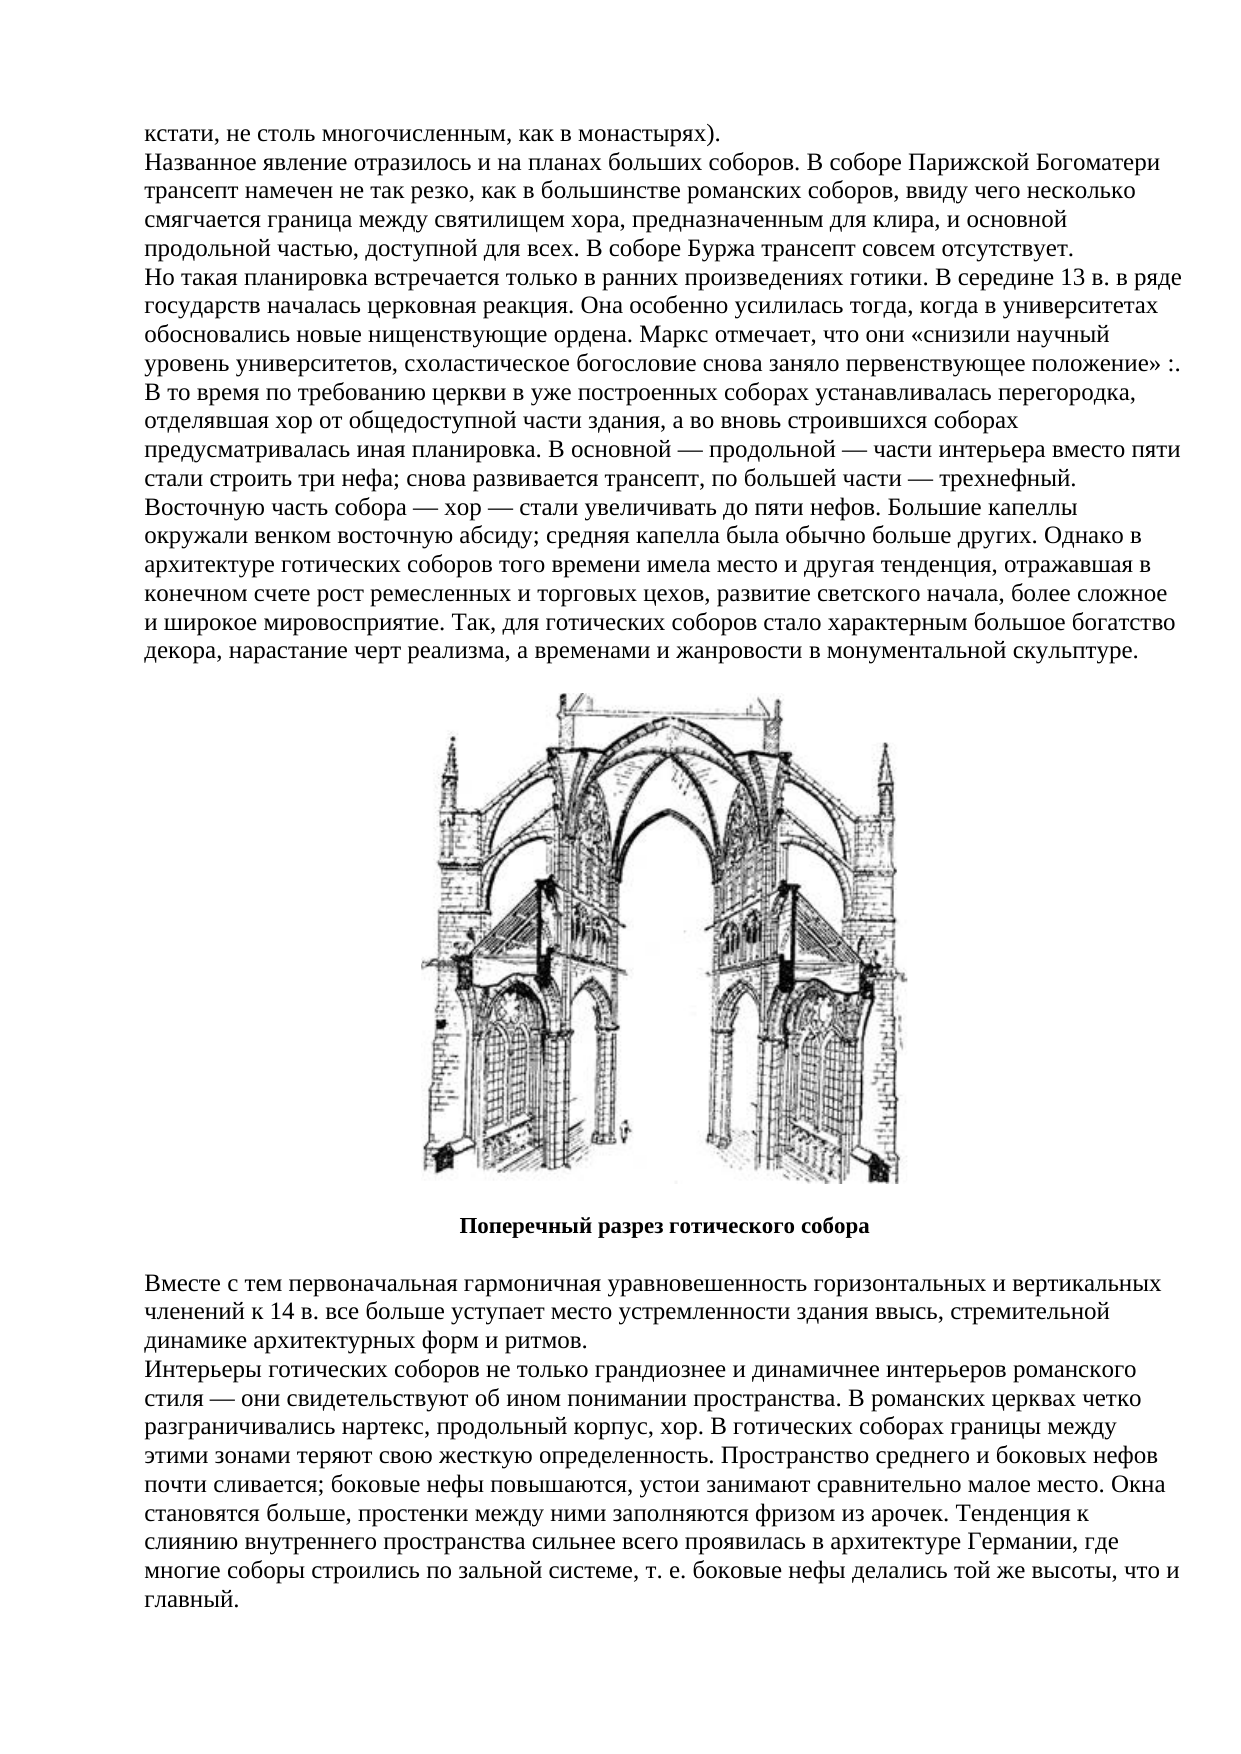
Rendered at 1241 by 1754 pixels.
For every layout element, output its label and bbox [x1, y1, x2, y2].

table_header [133, 118, 1196, 1613]
picture [421, 693, 908, 1184]
